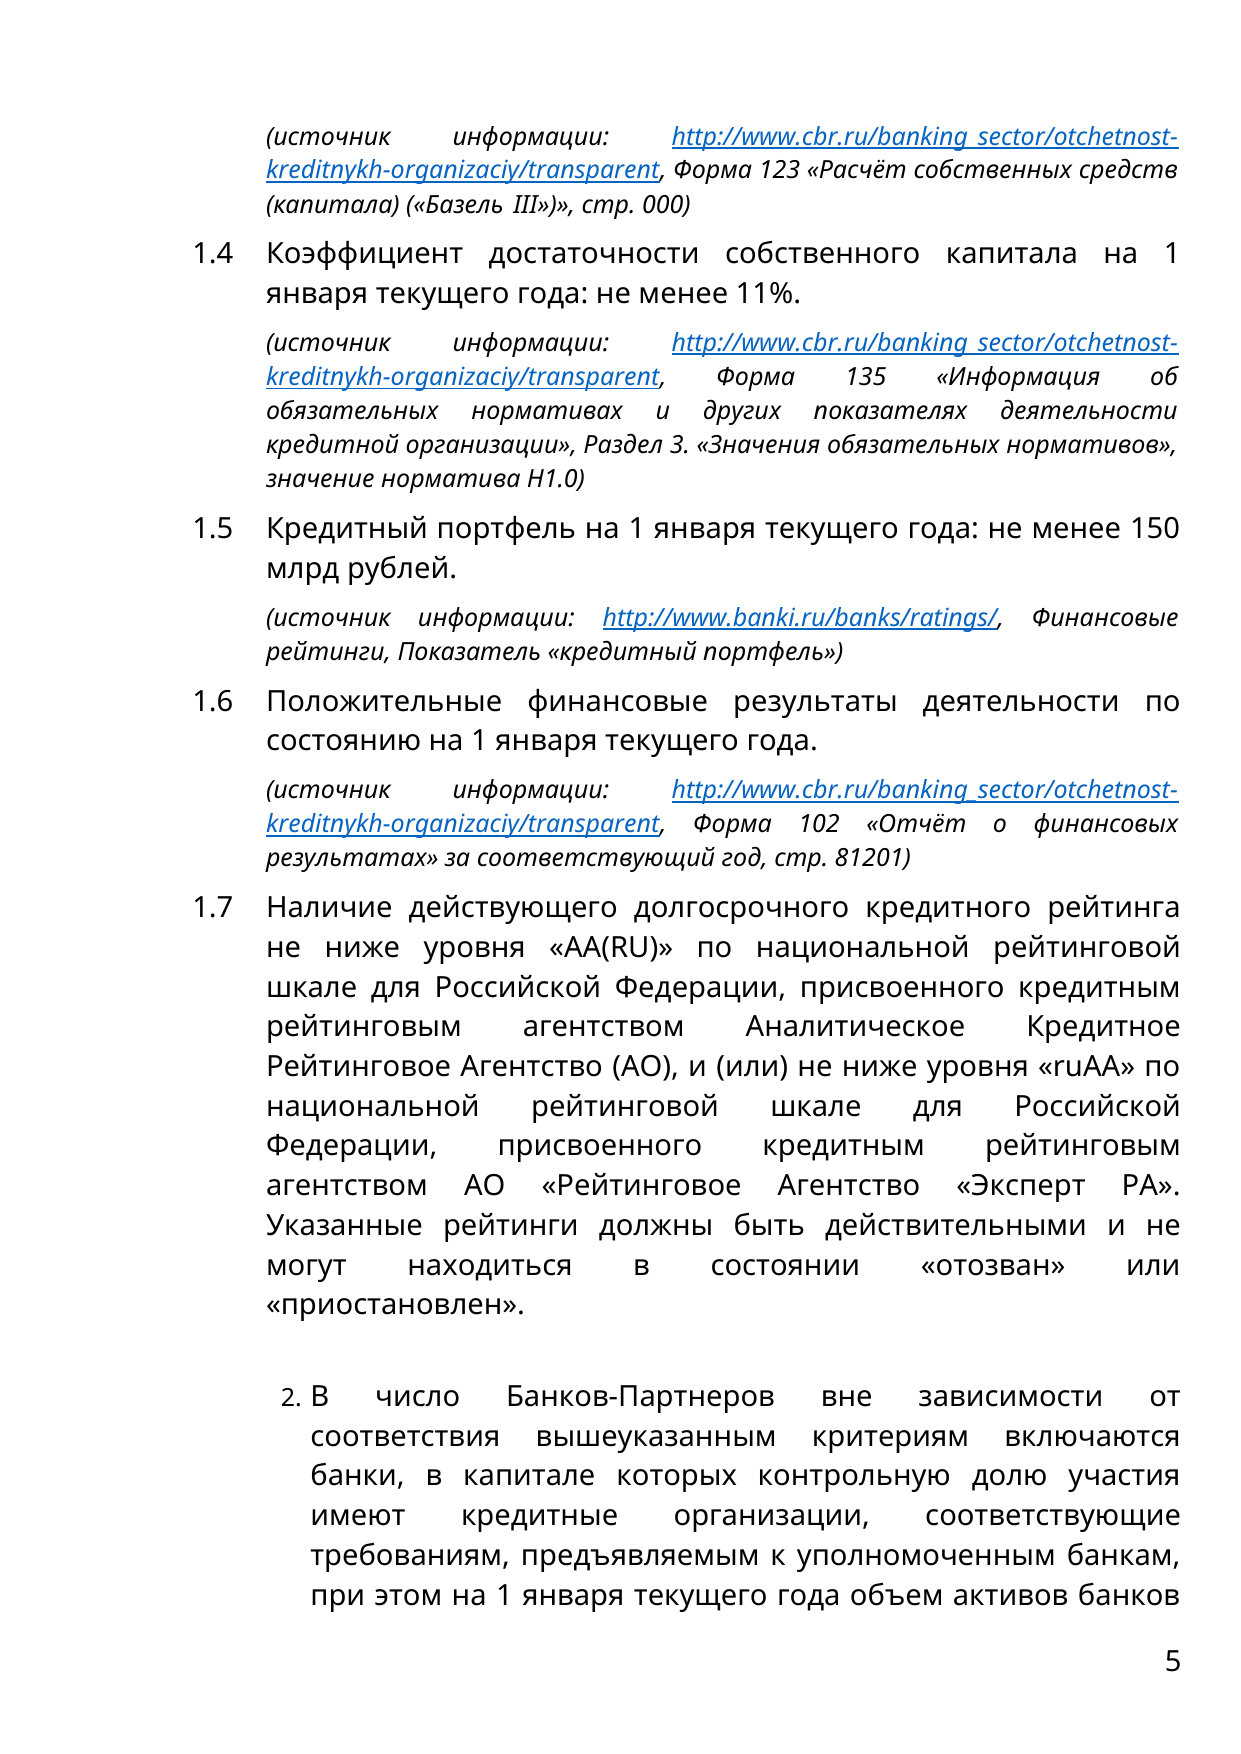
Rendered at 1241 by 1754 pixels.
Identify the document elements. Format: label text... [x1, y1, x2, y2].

text (источник информации: http://www.cbr.ru/banking_sector/otchetnost-kreditnykh-organizaciy/transparent, Форма 135 «Информация об обязательных нормативах и других показателях деятельности кредитной организации», Раздел 3. «Значения обязательных нормативов», значение норматива Н1.0) [266, 325, 1181, 495]
list Кредитный портфель на 1 января текущего года: не менее 150 млрд рублей. [192, 507, 1181, 587]
text (источник информации: http://www.cbr.ru/banking_sector/otchetnost-kreditnykh-organizaciy/transparent, Форма 102 «Отчёт о финансовых результатах» за соответствующий год, стр. 81201) [266, 772, 1181, 874]
text (источник информации: http://www.cbr.ru/banking_sector/otchetnost-kreditnykh-organizaciy/transparent, Форма 123 «Расчёт собственных средств (капитала) («Базель III»)», стр. 000) [266, 118, 1181, 220]
list Коэффициент достаточности собственного капитала на 1 января текущего года: не менее 11%. [192, 233, 1181, 312]
text (источник информации: http://www.banki.ru/banks/ratings/, Финансовые рейтинги, Показатель «кредитный портфель») [266, 599, 1181, 667]
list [281, 1375, 1181, 1613]
list Положительные финансовые результаты деятельности по состоянию на 1 января текущего года. [192, 680, 1181, 759]
list Наличие действующего долгосрочного кредитного рейтинга не ниже уровня «АА(RU)» по национальной рейтинговой шкале для Российской Федерации, присвоенного кредитным рейтинговым агентством Аналитическое Кредитное Рейтинговое Агентство (АО), и (или) не ниже уровня «ruАА» по национальной рейтинговой шкале для Российской Федерации, присвоенного кредитным рейтинговым агентством АО «Рейтинговое Агентство «Эксперт РА». Указанные рейтинги должны быть действительными и не могут находиться в состоянии «отозван» или «приостановлен». [192, 887, 1181, 1323]
